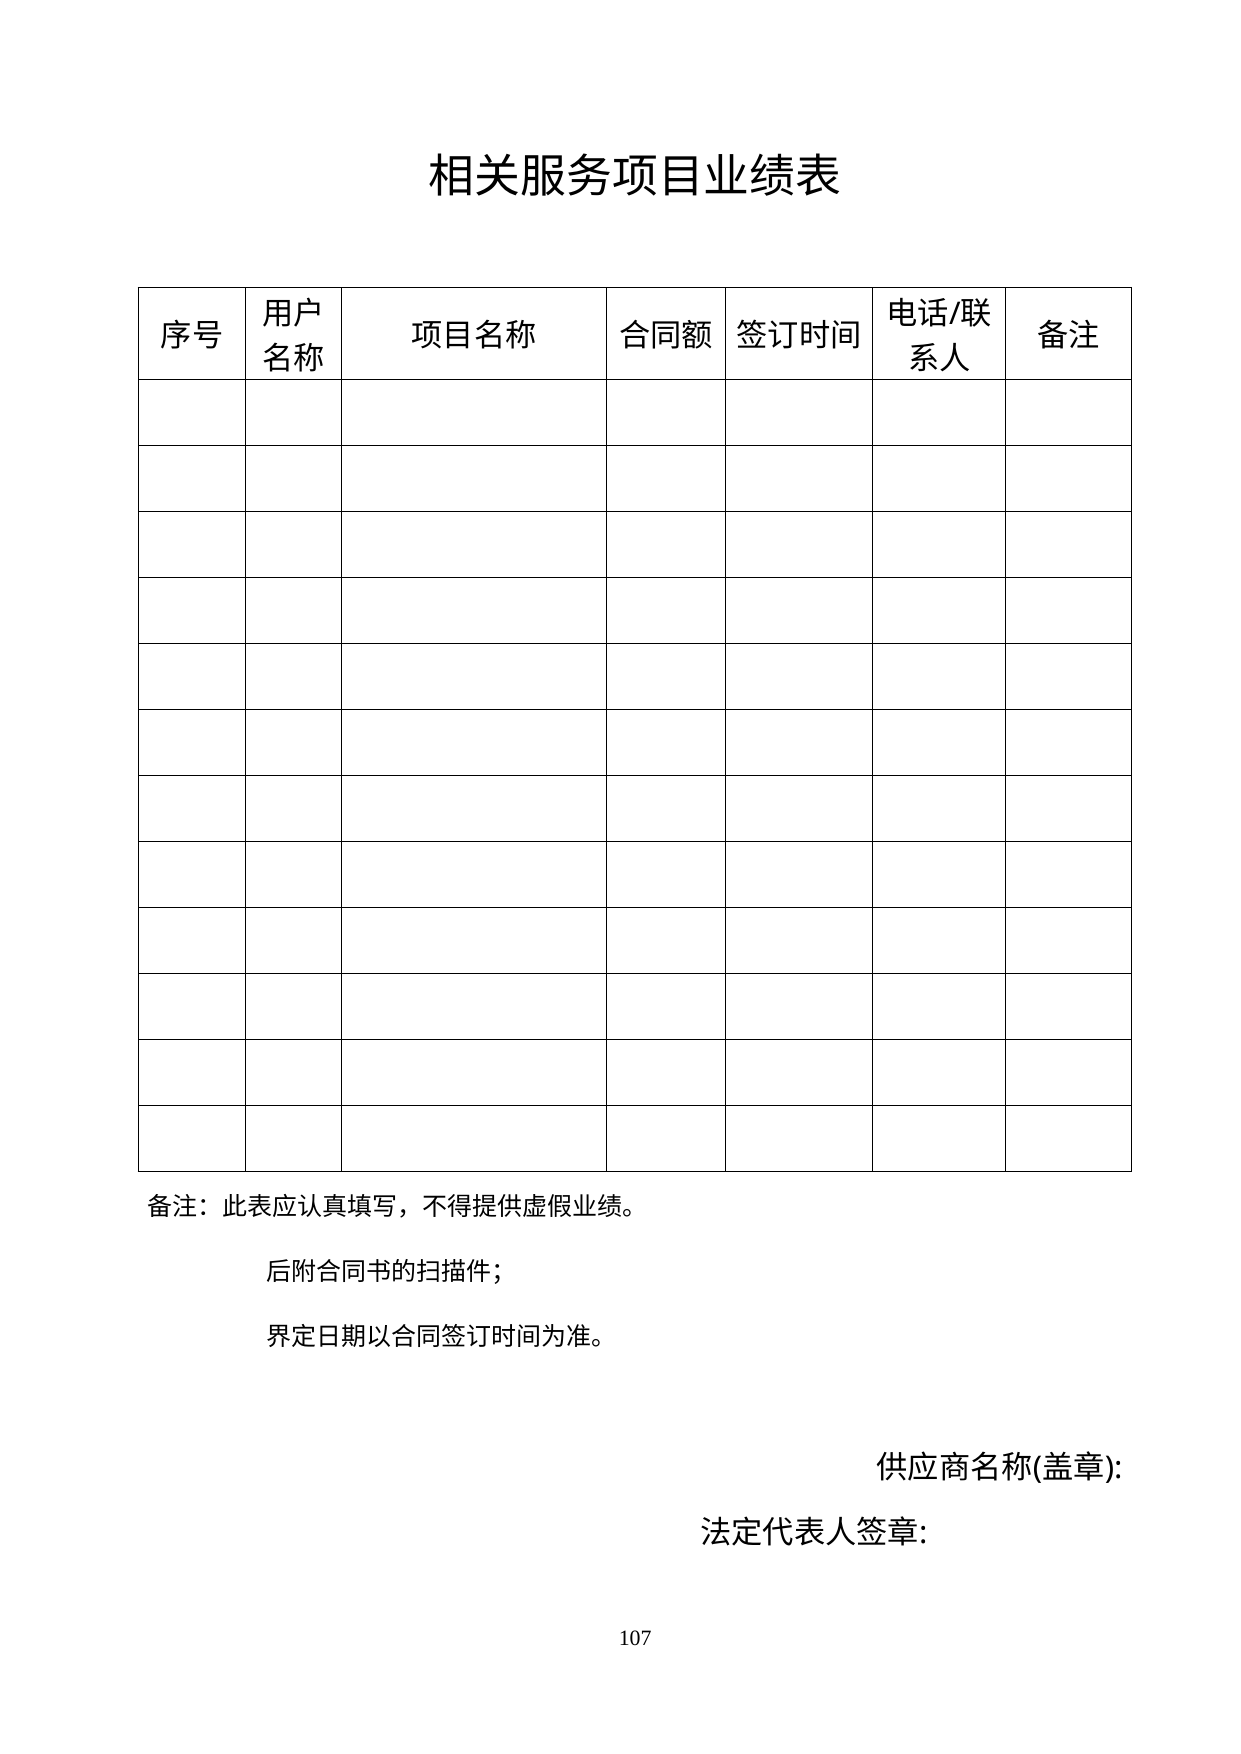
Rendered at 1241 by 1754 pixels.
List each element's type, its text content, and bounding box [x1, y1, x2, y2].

table_cell [1006, 710, 1131, 775]
table_cell [342, 380, 606, 444]
table_cell [1006, 842, 1131, 907]
table_header 用户名称 [246, 288, 341, 378]
table_cell [342, 1106, 606, 1171]
table_cell [1006, 512, 1131, 577]
table_cell [607, 908, 725, 973]
table_cell [1006, 974, 1131, 1039]
text 界定日期以合同签订时间为准。 [191, 1302, 1122, 1367]
table_cell [342, 512, 606, 577]
text 备注：此表应认真填写，不得提供虚假业绩。 [148, 1172, 1122, 1237]
table_cell [1006, 1106, 1131, 1171]
table_cell [1006, 776, 1131, 841]
table_header 备注 [1006, 288, 1131, 378]
table_cell [246, 512, 341, 577]
table_cell [726, 512, 872, 577]
table_cell [139, 710, 245, 775]
table_cell [342, 710, 606, 775]
table_cell [873, 512, 1005, 577]
table_cell [607, 578, 725, 643]
table_cell [726, 710, 872, 775]
text 相关服务项目业绩表 [148, 124, 1122, 222]
table_cell [873, 446, 1005, 511]
table_cell [873, 1040, 1005, 1105]
table_cell [873, 710, 1005, 775]
table_cell [873, 644, 1005, 709]
table_cell [342, 446, 606, 511]
table_cell [246, 908, 341, 973]
table_cell [342, 908, 606, 973]
table_cell [607, 842, 725, 907]
table_cell [873, 578, 1005, 643]
table_cell [726, 974, 872, 1039]
table_cell [873, 1106, 1005, 1171]
table_cell [246, 710, 341, 775]
table_cell [607, 710, 725, 775]
table_cell [873, 776, 1005, 841]
table_cell [1006, 446, 1131, 511]
table_cell [726, 446, 872, 511]
table_cell [607, 776, 725, 841]
table_cell [726, 578, 872, 643]
table_cell [607, 446, 725, 511]
table_cell [139, 776, 245, 841]
table_cell [342, 974, 606, 1039]
table_cell [246, 776, 341, 841]
table_cell [139, 380, 245, 444]
table_cell [246, 446, 341, 511]
table_cell [1006, 908, 1131, 973]
table_header 电话/联系人 [873, 288, 1005, 378]
table_cell [139, 974, 245, 1039]
table_cell [342, 578, 606, 643]
table_cell [246, 1106, 341, 1171]
table_cell [873, 908, 1005, 973]
table_cell [726, 908, 872, 973]
table_cell [1006, 1040, 1131, 1105]
table_cell [246, 380, 341, 444]
table_cell [726, 1040, 872, 1105]
text 后附合同书的扫描件； [191, 1237, 1122, 1302]
table_cell [1006, 578, 1131, 643]
table_cell [1006, 644, 1131, 709]
table_cell [607, 1106, 725, 1171]
table_cell [873, 380, 1005, 444]
table_cell [726, 776, 872, 841]
table_cell [246, 644, 341, 709]
table_cell [726, 1106, 872, 1171]
table_cell [139, 578, 245, 643]
table_cell [342, 644, 606, 709]
table_cell [342, 776, 606, 841]
table_cell [246, 578, 341, 643]
table_cell [139, 644, 245, 709]
table_cell [139, 842, 245, 907]
table_cell [607, 644, 725, 709]
table_cell [873, 842, 1005, 907]
table_cell [139, 512, 245, 577]
table_cell [873, 974, 1005, 1039]
table_cell [607, 380, 725, 444]
table_cell [139, 908, 245, 973]
table_cell [607, 1040, 725, 1105]
table_cell [1006, 380, 1131, 444]
table_cell [342, 842, 606, 907]
table_cell [726, 644, 872, 709]
table_cell [246, 974, 341, 1039]
table_cell [607, 974, 725, 1039]
table_cell [342, 1040, 606, 1105]
table_cell [246, 1040, 341, 1105]
table_cell [139, 1040, 245, 1105]
table_cell [726, 842, 872, 907]
text 供应商名称(盖章): [148, 1432, 1122, 1497]
table_cell [607, 512, 725, 577]
table_header 合同额 [607, 288, 725, 378]
table_cell [246, 842, 341, 907]
table_cell [726, 380, 872, 444]
table_cell [139, 1106, 245, 1171]
table_header 序号 [139, 288, 245, 378]
text 法定代表人签章: [148, 1497, 1122, 1562]
table_cell [139, 446, 245, 511]
table_header 签订时间 [726, 288, 872, 378]
table_header 项目名称 [342, 288, 606, 378]
